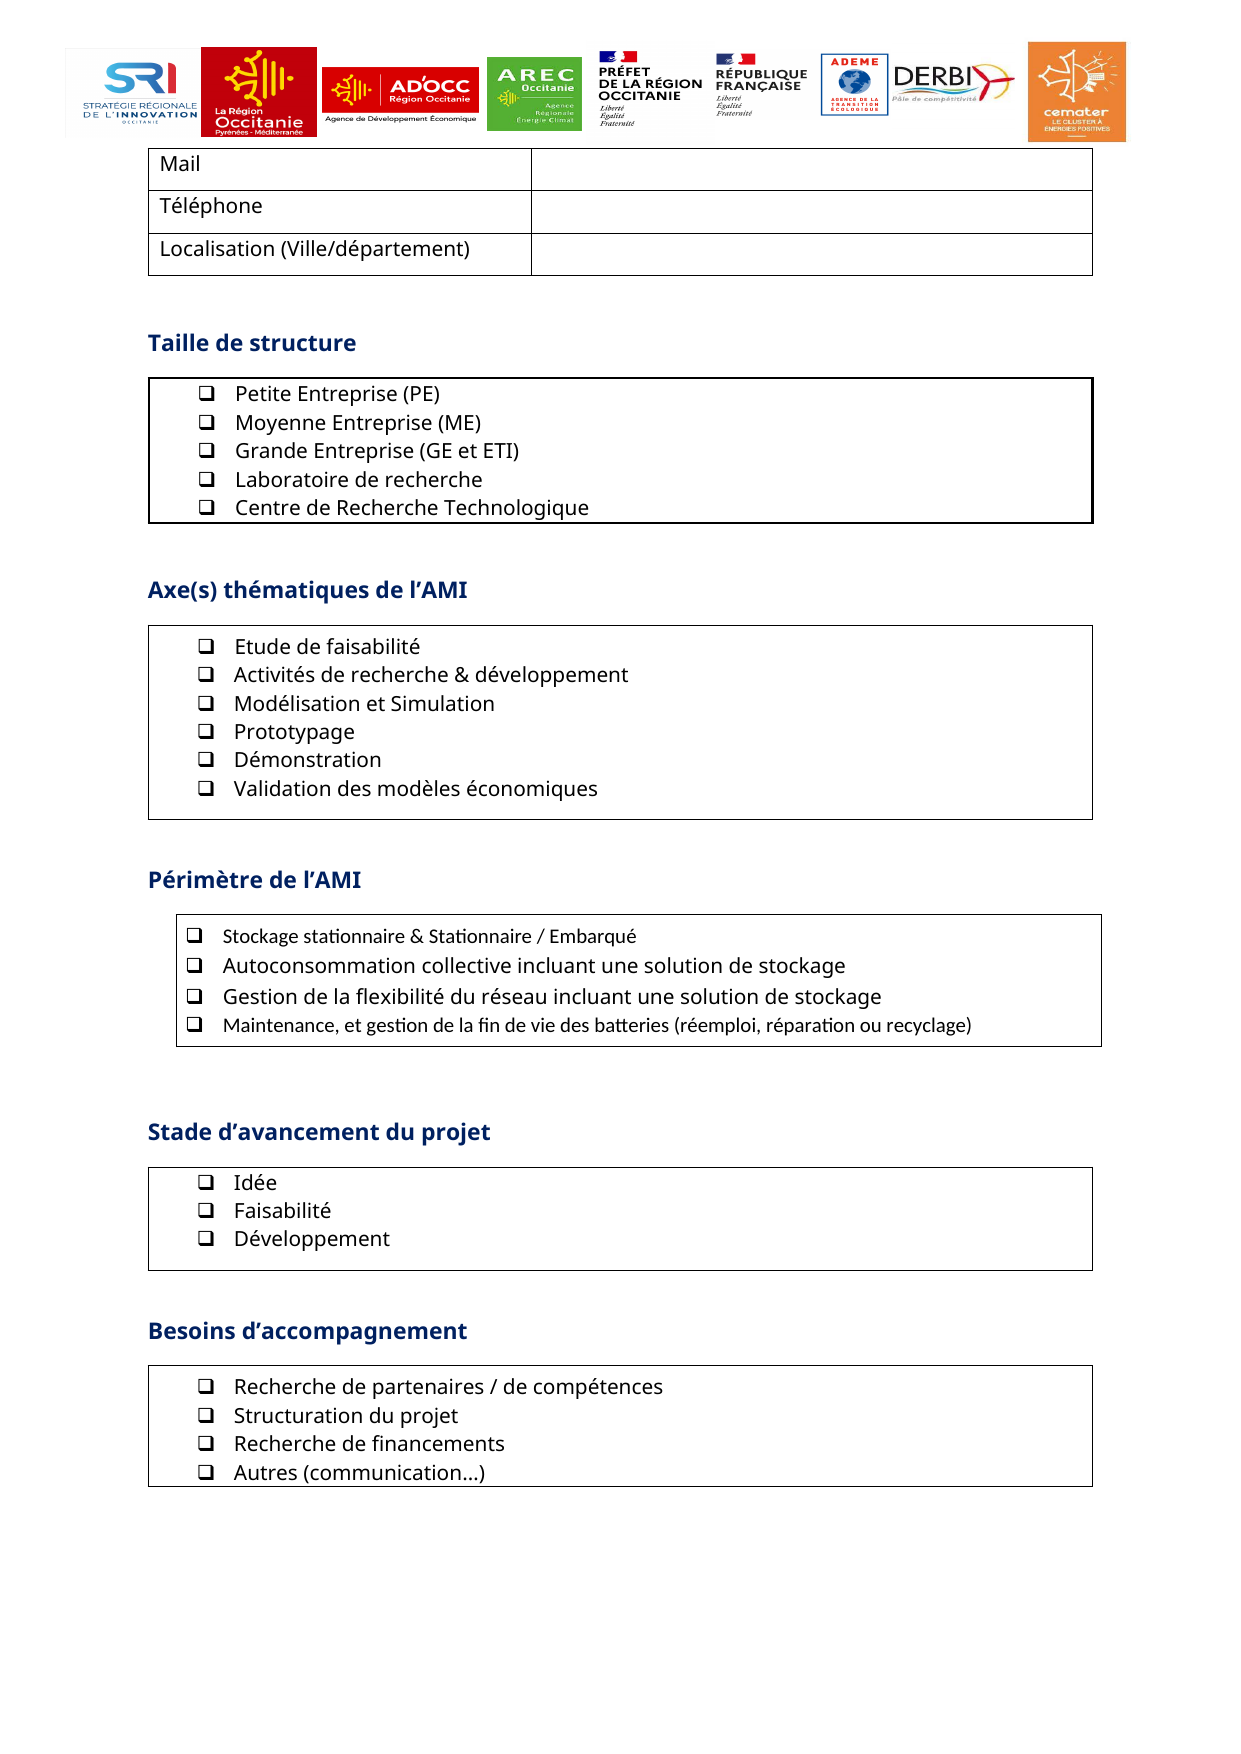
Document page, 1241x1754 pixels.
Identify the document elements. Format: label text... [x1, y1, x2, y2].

list Stockage stationnaire & Stationnaire / Embarqué [177, 915, 1101, 942]
table_cell Mail [149, 149, 531, 190]
text Axe(s) thématiques de l’AMI [148, 574, 1093, 605]
list Maintenance, et gestion de la fin de vie des batteries (réemploi, réparation ou recyclage) [177, 1003, 1101, 1046]
text Besoins d’accompagnement [148, 1314, 1093, 1346]
table_header Recherche de partenaires / de compétences Structuration du projet Recherche de financements Autres (communication…) [149, 1366, 1092, 1486]
table_header Petite Entreprise (PE) Moyenne Entreprise (ME) Grande Entreprise (GE et ETI) Laboratoire de recherche Centre de Recherche Technologique [150, 379, 1091, 522]
table_header Idée Faisabilité Développement [149, 1168, 1092, 1270]
picture [65, 47, 317, 138]
table_cell [532, 234, 1092, 275]
picture [892, 33, 1153, 151]
table_cell [532, 149, 1092, 190]
list Autoconsommation collective incluant une solution de stockage [177, 942, 1101, 972]
picture [322, 67, 479, 125]
table_header Etude de faisabilité Activités de recherche & développement Modélisation et Simulation Prototypage Démonstration Validation des modèles économiques [149, 626, 1092, 819]
text Périmètre de l’AMI [148, 864, 1093, 895]
table_cell Téléphone [149, 191, 531, 233]
table_cell [532, 191, 1092, 233]
text Stade d’avancement du projet [148, 1116, 1093, 1147]
picture [586, 40, 891, 145]
list Gestion de la flexibilité du réseau incluant une solution de stockage [177, 972, 1101, 1003]
picture [487, 57, 582, 131]
text Taille de structure [148, 327, 1093, 358]
table_cell Localisation (Ville/département) [149, 234, 531, 275]
